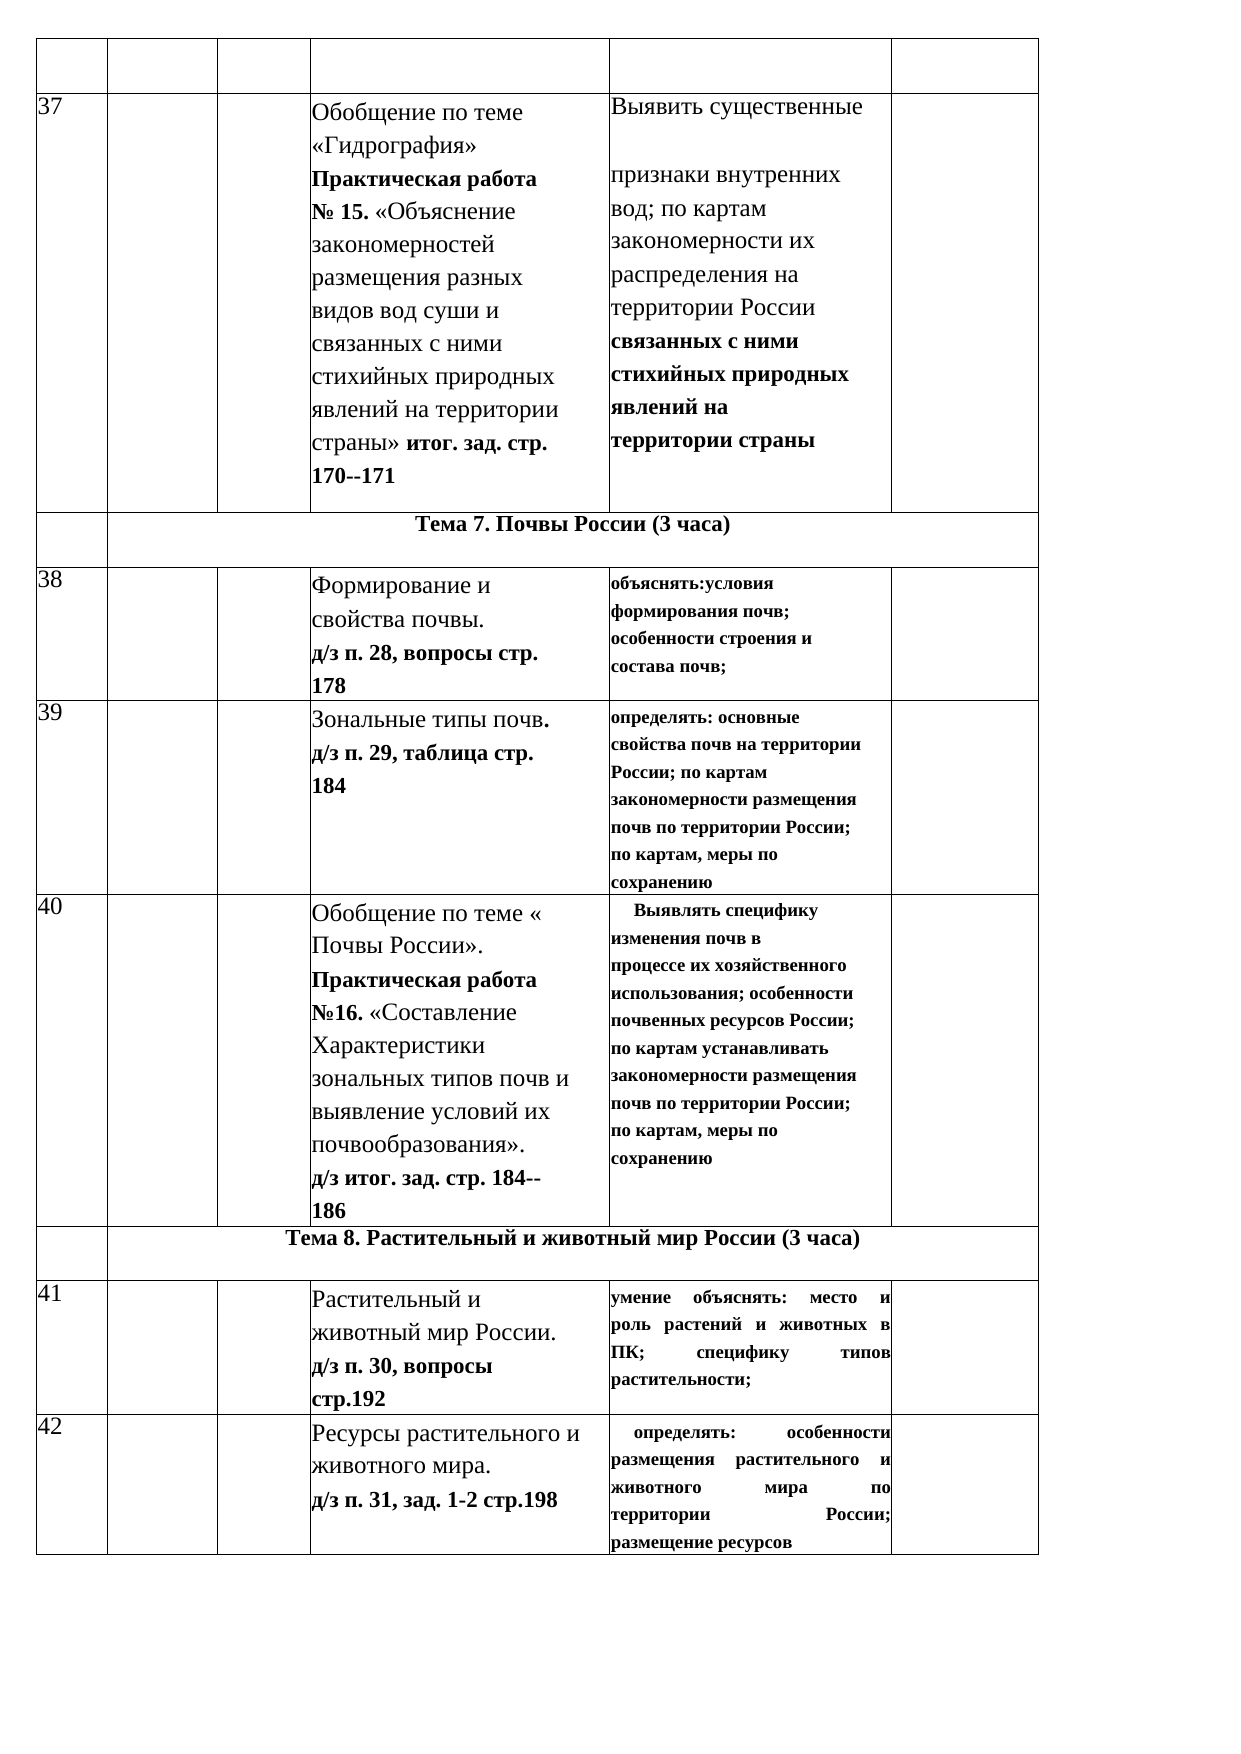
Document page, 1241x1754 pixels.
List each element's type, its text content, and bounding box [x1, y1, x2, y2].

table_cell определять: особенности размещения растительного и животного мира по территории России; размещение ресурсов [610, 1415, 891, 1553]
table_cell 38 [37, 568, 107, 699]
table_cell [218, 701, 310, 893]
table_cell [892, 568, 1038, 699]
table_cell 39 [37, 701, 107, 893]
table_cell Обобщение по теме « Почвы России». Практическая работа №16. «Составление Характеристики зональных типов почв и выявление условий их почвообразования». д/з итог. зад. стр. 184-- 186 [311, 895, 609, 1226]
table_cell [37, 1227, 107, 1280]
table_cell умение объяснять: место и роль растений и животных в ПК; специфику типов растительности; [610, 1281, 891, 1413]
table_header [37, 39, 107, 93]
table_cell Выявить существенные признаки внутренних вод; по картам закономерности их распределения на территории России связанных с ними стихийных природных явлений на территории страны [610, 94, 891, 512]
table_cell Зональные типы почв. д/з п. 29, таблица стр. 184 [311, 701, 609, 893]
table_header [892, 39, 1038, 93]
table_header [311, 39, 609, 93]
table_cell [218, 568, 310, 699]
table_cell [218, 1415, 310, 1553]
table_cell Тема 8. Растительный и животный мир России (3 часа) [108, 1227, 1038, 1280]
table_cell [108, 1415, 217, 1553]
table_cell [892, 1281, 1038, 1413]
table_cell [218, 94, 310, 512]
table_cell объяснять:условия формирования почв; особенности строения и состава почв; [610, 568, 891, 699]
table_cell Обобщение по теме «Гидрография» Практическая работа № 15. «Объяснение закономерностей размещения разных видов вод суши и связанных с ними стихийных природных явлений на территории страны» итог. зад. стр. 170--171 [311, 94, 609, 512]
table_cell [108, 94, 217, 512]
table_cell 40 [37, 895, 107, 1226]
table_cell [108, 895, 217, 1226]
table_cell Выявлять специфику изменения почв в процессе их хозяйственного использования; особенности почвенных ресурсов России; по картам устанавливать закономерности размещения почв по территории России; по картам, меры по сохранению [610, 895, 891, 1226]
table_header [218, 39, 310, 93]
table_header [108, 39, 217, 93]
table_cell Формирование и свойства почвы. д/з п. 28, вопросы стр. 178 [311, 568, 609, 699]
table_cell 42 [37, 1415, 107, 1553]
table_cell 37 [37, 94, 107, 512]
table_cell [108, 568, 217, 699]
table_cell [108, 701, 217, 893]
table_cell [892, 94, 1038, 512]
table_cell Ресурсы растительного и животного мира. д/з п. 31, зад. 1-2 стр.198 [311, 1415, 609, 1553]
table_cell 41 [37, 1281, 107, 1413]
table_cell [892, 895, 1038, 1226]
table_cell [218, 895, 310, 1226]
table_cell [218, 1281, 310, 1413]
table_cell [37, 513, 107, 567]
table_cell [892, 1415, 1038, 1553]
table_header [610, 39, 891, 93]
table_cell [108, 1281, 217, 1413]
table_cell Растительный и животный мир России. д/з п. 30, вопросы стр.192 [311, 1281, 609, 1413]
table_cell определять: основные свойства почв на территории России; по картам закономерности размещения почв по территории России; по картам, меры по сохранению [610, 701, 891, 893]
table_cell Тема 7. Почвы России (3 часа) [108, 513, 1038, 567]
table_cell [892, 701, 1038, 893]
